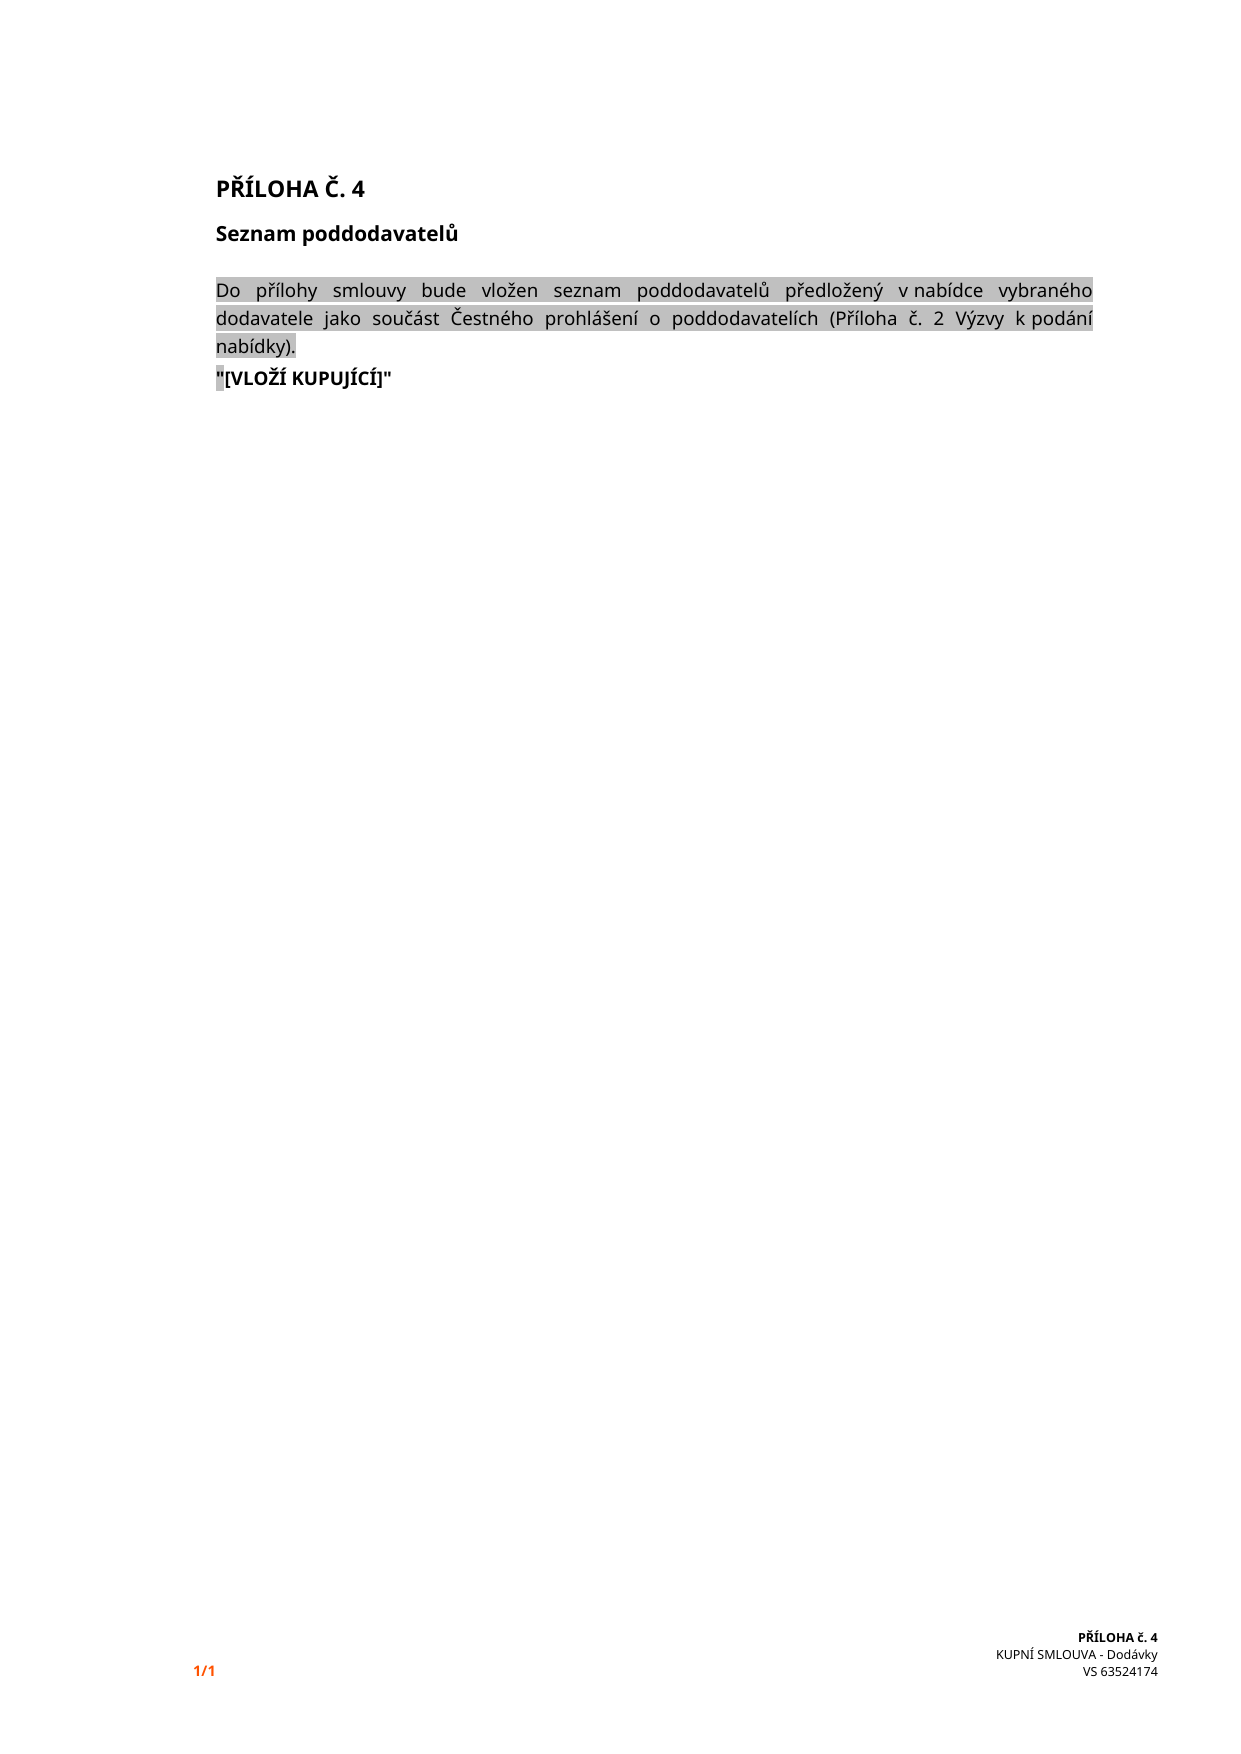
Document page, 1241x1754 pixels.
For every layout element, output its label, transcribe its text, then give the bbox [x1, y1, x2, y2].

text Seznam poddodavatelů [216, 219, 1093, 248]
text Do přílohy smlouvy bude vložen seznam poddodavatelů předložený v nabídce vybraného dodavatele jako součást Čestného prohlášení o poddodavatelích (Příloha č. 2 Výzvy k podání nabídky). [216, 331, 1093, 358]
text Příloha č. 4 [216, 172, 1093, 204]
